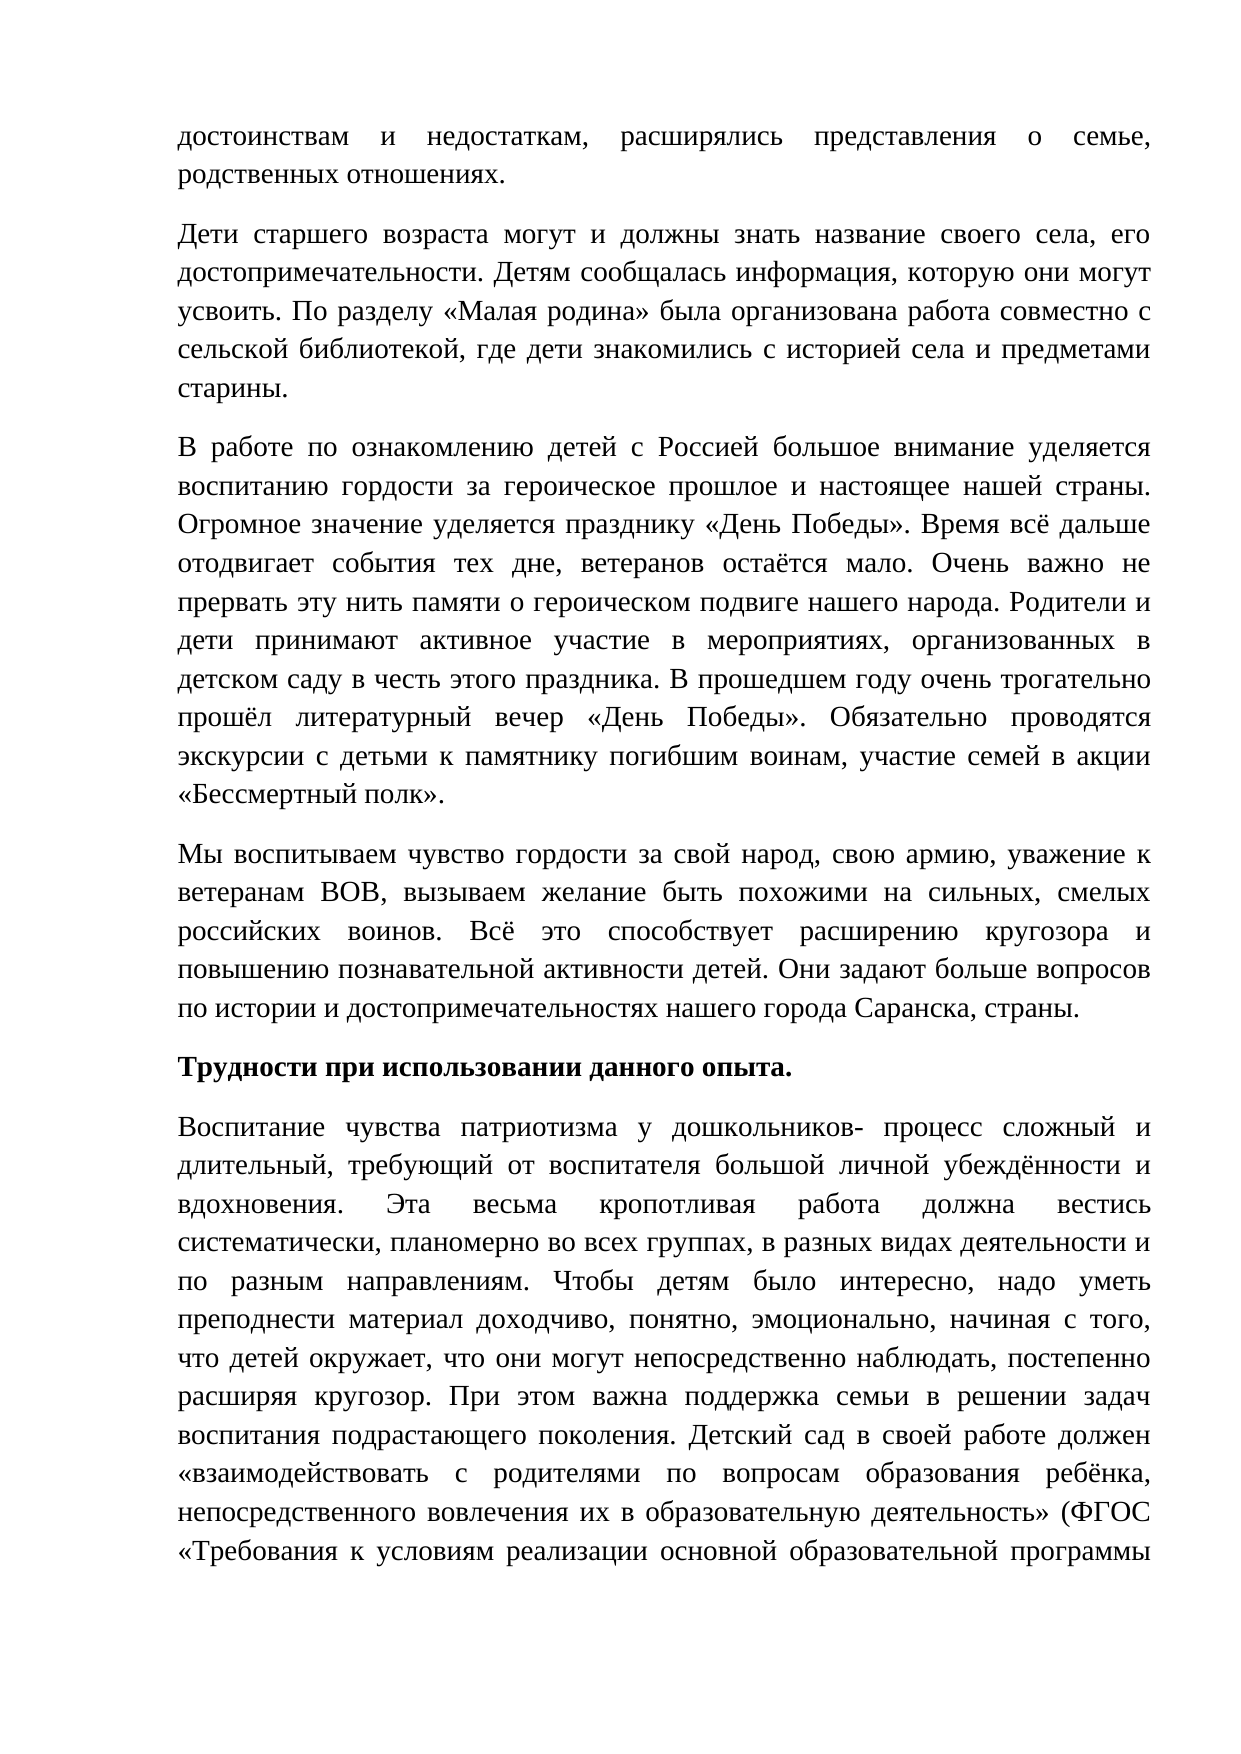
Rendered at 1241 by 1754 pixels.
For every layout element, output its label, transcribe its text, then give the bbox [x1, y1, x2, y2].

text Трудности при использовании данного опыта. [177, 1049, 1152, 1083]
text Дети старшего возраста могут и должны знать название своего села, его достопримечательности. Детям сообщалась информация, которую они могут усвоить. По разделу «Малая родина» была организована работа совместно с сельской библиотекой, где дети знакомились с историей села и предметами старины. [177, 216, 1152, 404]
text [177, 1109, 1152, 1566]
text В работе по ознакомлению детей с Россией большое внимание уделяется воспитанию гордости за героическое прошлое и настоящее нашей страны. Огромное значение уделяется празднику «День Победы». Время всё дальше отодвигает события тех дне, ветеранов остаётся мало. Очень важно не прервать эту нить памяти о героическом подвиге нашего народа. Родители и дети принимают активное участие в мероприятиях, организованных в детском саду в честь этого праздника. В прошедшем году очень трогательно прошёл литературный вечер «День Победы». Обязательно проводятся экскурсии с детьми к памятнику погибшим воинам, участие семей в акции «Бессмертный полк». [177, 429, 1152, 810]
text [177, 118, 1152, 190]
text Мы воспитываем чувство гордости за свой народ, свою армию, уважение к ветеранам ВОВ, вызываем желание быть похожими на сильных, смелых российских воинов. Всё это способствует расширению кругозора и повышению познавательной активности детей. Они задают больше вопросов по истории и достопримечательностях нашего города Саранска, страны. [177, 836, 1152, 1023]
